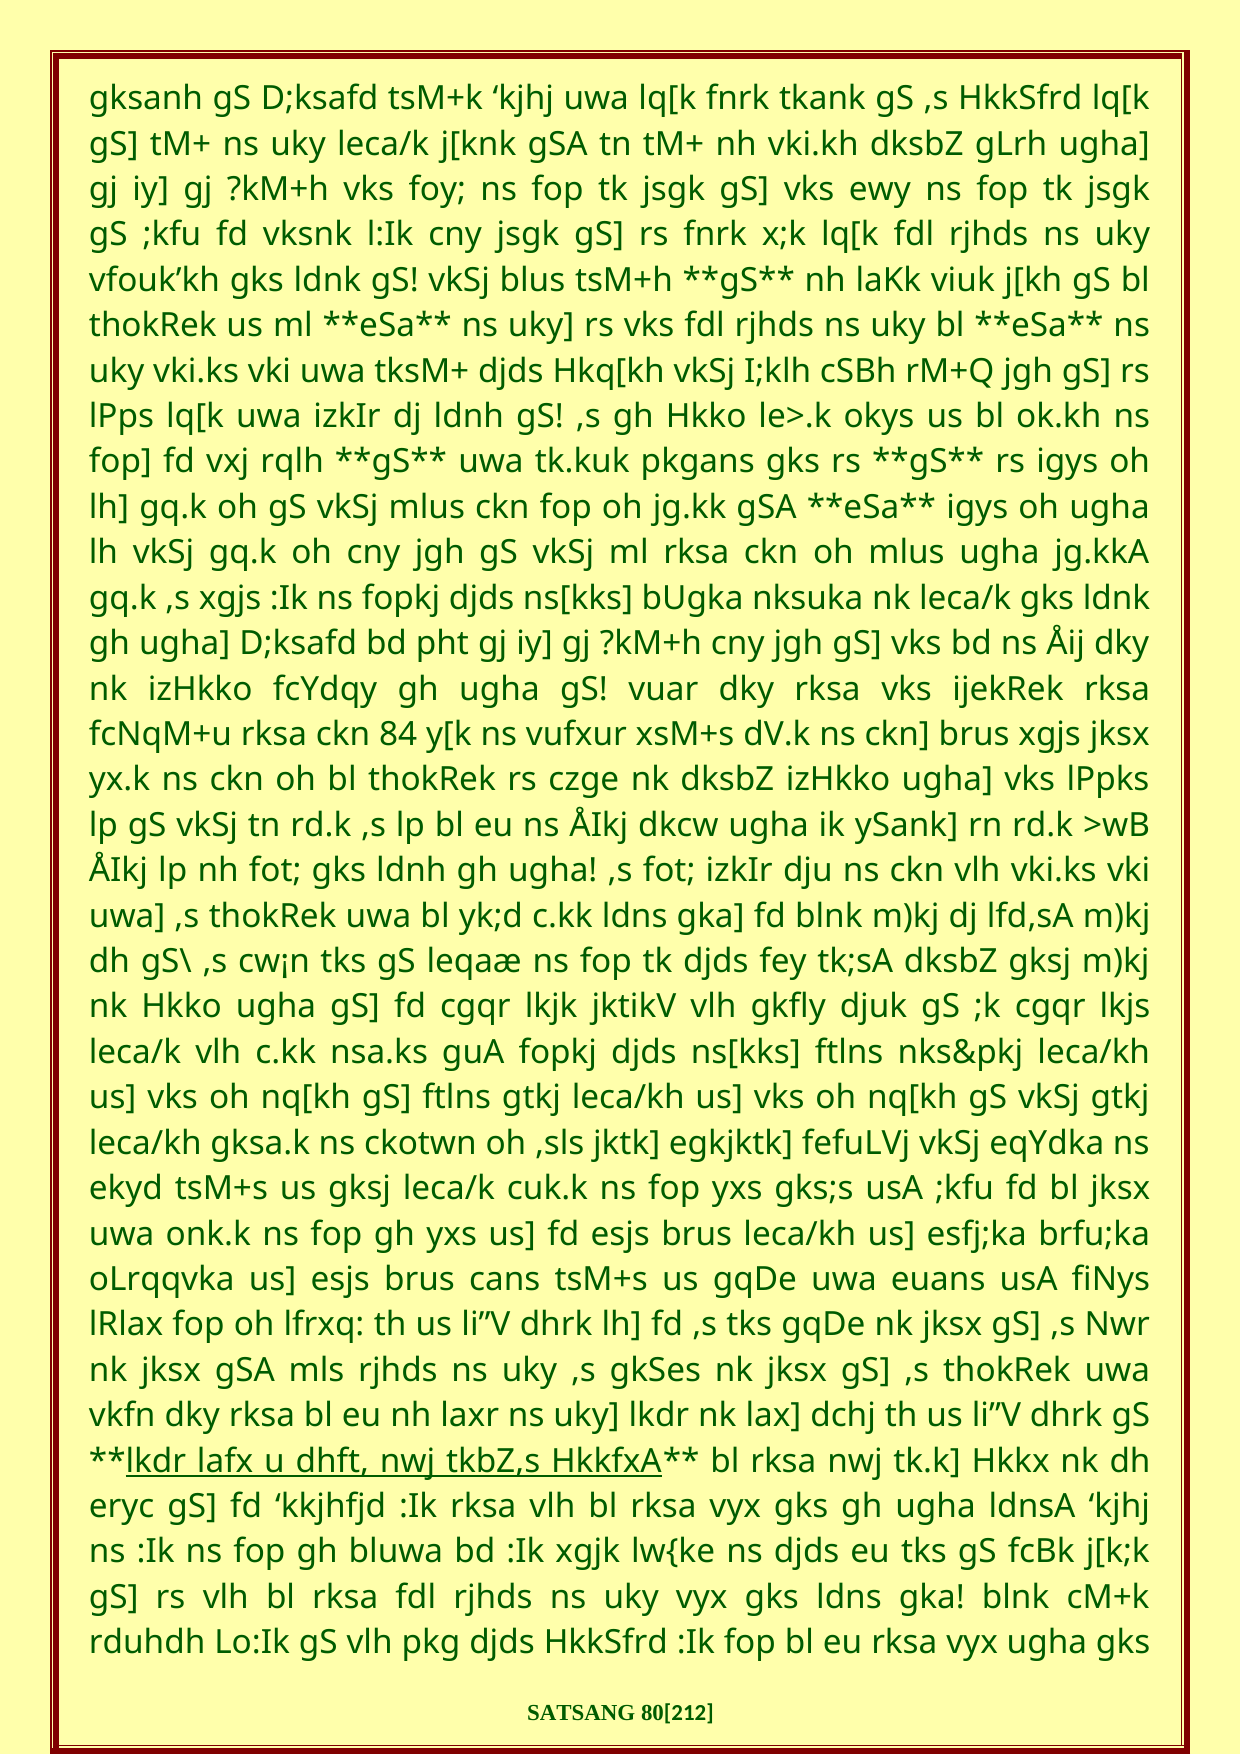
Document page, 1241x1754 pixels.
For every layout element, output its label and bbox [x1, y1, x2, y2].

text [89, 74, 1152, 1663]
